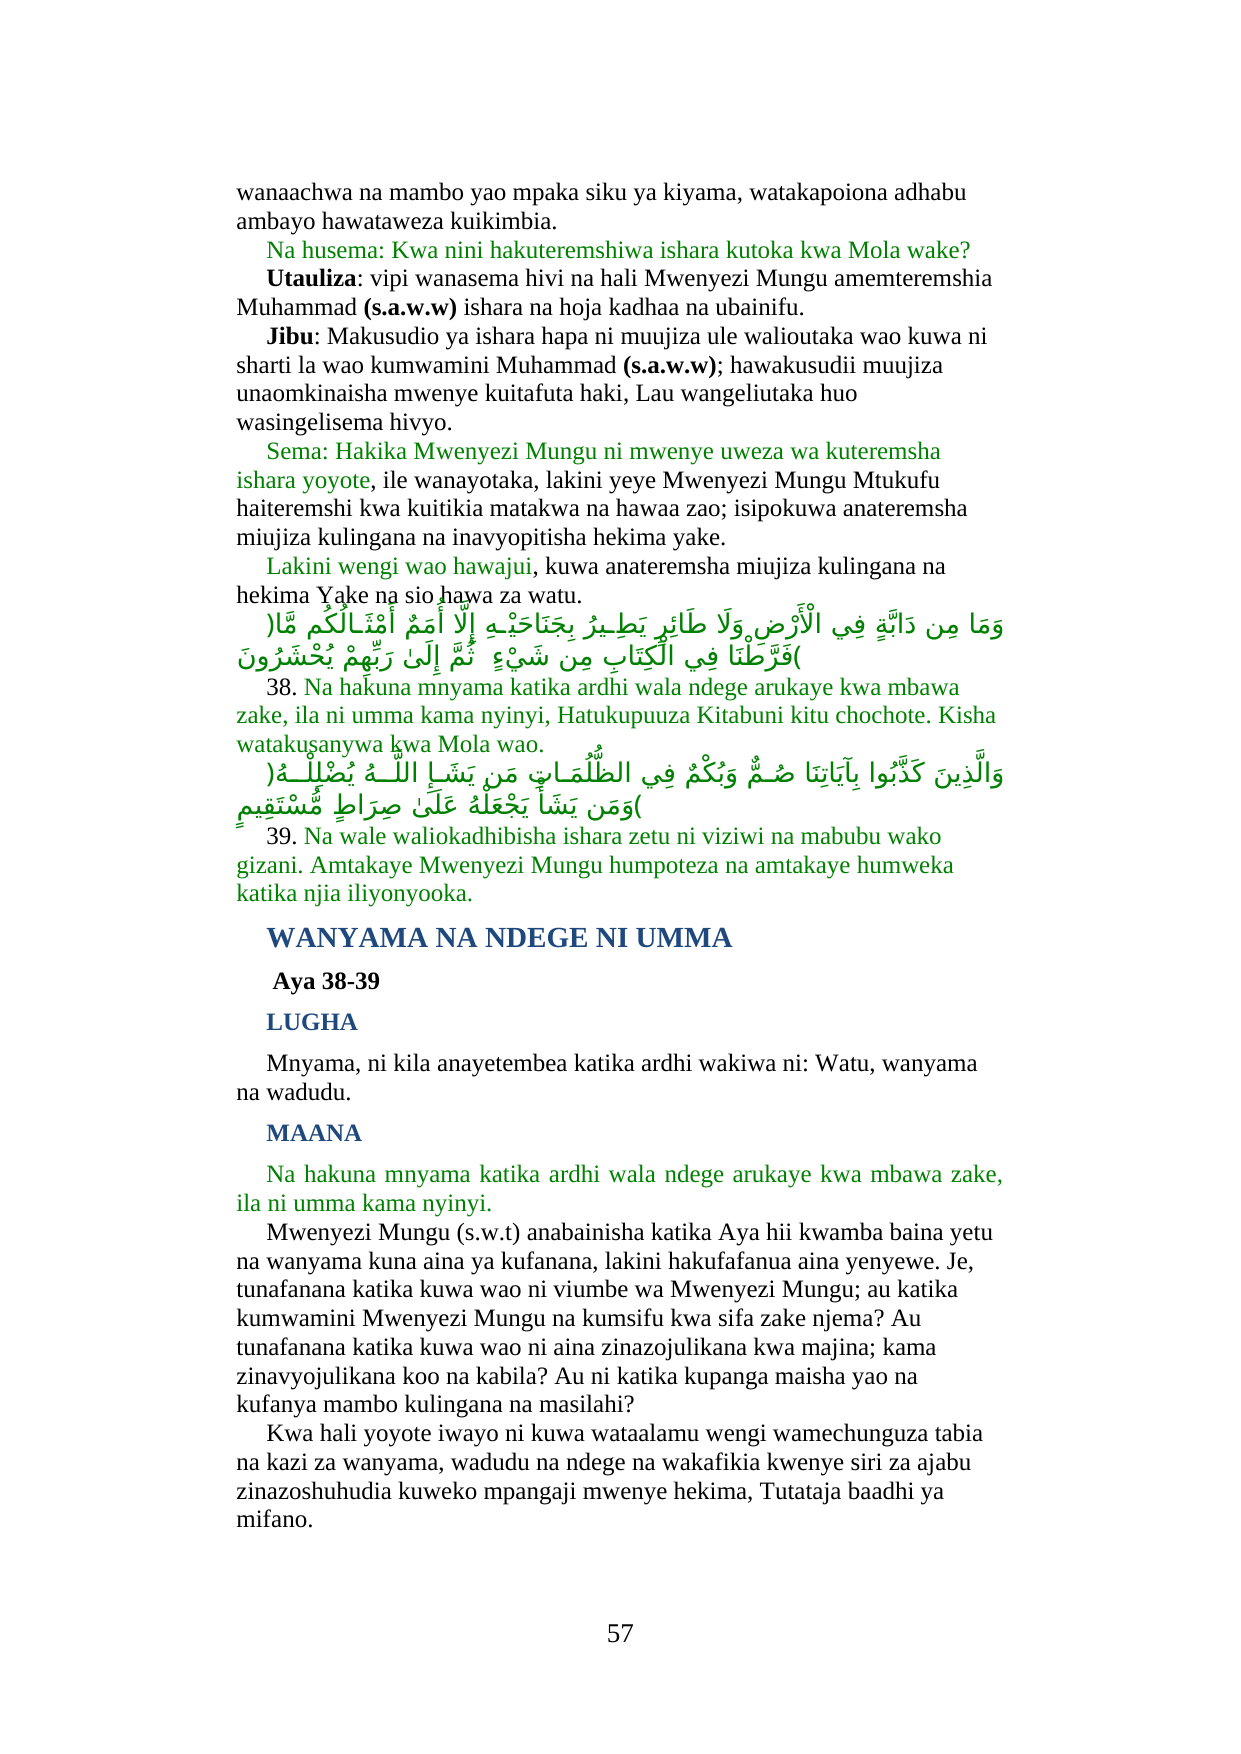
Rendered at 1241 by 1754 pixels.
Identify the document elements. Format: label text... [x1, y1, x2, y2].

text Sema: Hakika Mwenyezi Mungu ni mwenye uweza wa kuteremsha ishara yoyote, ile wanayotaka, lakini yeye Mwenyezi Mungu Mtukufu haiteremshi kwa kuitikia matakwa na hawaa zao; isipokuwa anateremsha miujiza kulingana na inavyopitisha hekima yake. [236, 436, 1004, 551]
text Lakini wengi wao hawajui, kuwa anateremsha miujiza kulingana na hekima Yake na sio hawa za watu. [236, 551, 1004, 608]
text Na hakuna mnyama katika ardhi wala ndege arukaye kwa mbawa zake, ila ni umma kama nyinyi. [236, 1159, 1004, 1217]
text ﴿وَالَّذِينَ كَذَّبُوا بِآيَاتِنَا صُمٌّ وَبُكْمٌ فِي الظُّلُمَاتِ مَن يَشَإِ اللَّـهُ يُضْلِلْـهُ وَمَن يَشَأْ يَجْعَلْهُ عَلَىٰ صِرَاطٍ مُّسْتَقِيمٍ﴾ [236, 758, 1004, 821]
text Aya 38-39 [236, 966, 1004, 994]
text Mwenyezi Mungu (s.w.t) anabainisha katika Aya hii kwamba baina yetu na wanyama kuna aina ya kufanana, lakini hakufafanua aina yenyewe. Je, tunafanana katika kuwa wao ni viumbe wa Mwenyezi Mungu; au katika kumwamini Mwenyezi Mungu na kumsifu kwa sifa zake njema? Au tunafanana katika kuwa wao ni aina zinazojulikana kwa majina; kama zinavyojulikana koo na kabila? Au ni katika kupanga maisha yao na kufanya mambo kulingana na masilahi? [236, 1217, 1004, 1418]
text 38. Na hakuna mnyama katika ardhi wala ndege arukaye kwa mbawa zake, ila ni umma kama nyinyi, Hatukupuuza Kitabuni kitu chochote. Kisha watakusanywa kwa Mola wao. [236, 672, 1004, 758]
subtitle WANYAMA NA NDEGE NI UMMA [236, 920, 1004, 953]
text ﴿وَمَا مِن دَابَّةٍ فِي الْأَرْضِ وَلَا طَائِرٍ يَطِيرُ بِجَنَاحَيْهِ إِلَّا أُمَمٌ أَمْثَالُكُم مَّا فَرَّطْنَا فِي الْكِتَابِ مِن شَيْءٍ ثُمَّ إِلَىٰ رَبِّهِمْ يُحْشَرُونَ﴾ [236, 608, 1004, 672]
text Jibu: Makusudio ya ishara hapa ni muujiza ule walioutaka wao kuwa ni sharti la wao kumwamini Muhammad (s.a.w.w); hawakusudii muujiza unaomkinaisha mwenye kuitafuta haki, Lau wangeliutaka huo wasingelisema hivyo. [236, 321, 1004, 436]
text Mnyama, ni kila anayetembea katika ardhi wakiwa ni: Watu, wanyama na wadudu. [236, 1048, 1004, 1106]
text Na husema: Kwa nini hakuteremshiwa ishara kutoka kwa Mola wake? [236, 235, 1004, 263]
text 39. Na wale waliokadhibisha ishara zetu ni viziwi na mabubu wako gizani. Amtakaye Mwenyezi Mungu humpoteza na amtakaye humweka katika njia iliyonyooka. [236, 821, 1004, 907]
subtitle MAANA [236, 1118, 1004, 1147]
text Kwa hali yoyote iwayo ni kuwa wataalamu wengi wamechunguza tabia na kazi za wanyama, wadudu na ndege na wakafikia kwenye siri za ajabu zinazoshuhudia kuweko mpangaji mwenye hekima, Tutataja baadhi ya mifano. [236, 1418, 1004, 1533]
text Utauliza: vipi wanasema hivi na hali Mwenyezi Mungu amemteremshia Muhammad (s.a.w.w) ishara na hoja kadhaa na ubainifu. [236, 263, 1004, 321]
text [236, 177, 1004, 235]
subtitle LUGHA [236, 1007, 1004, 1036]
